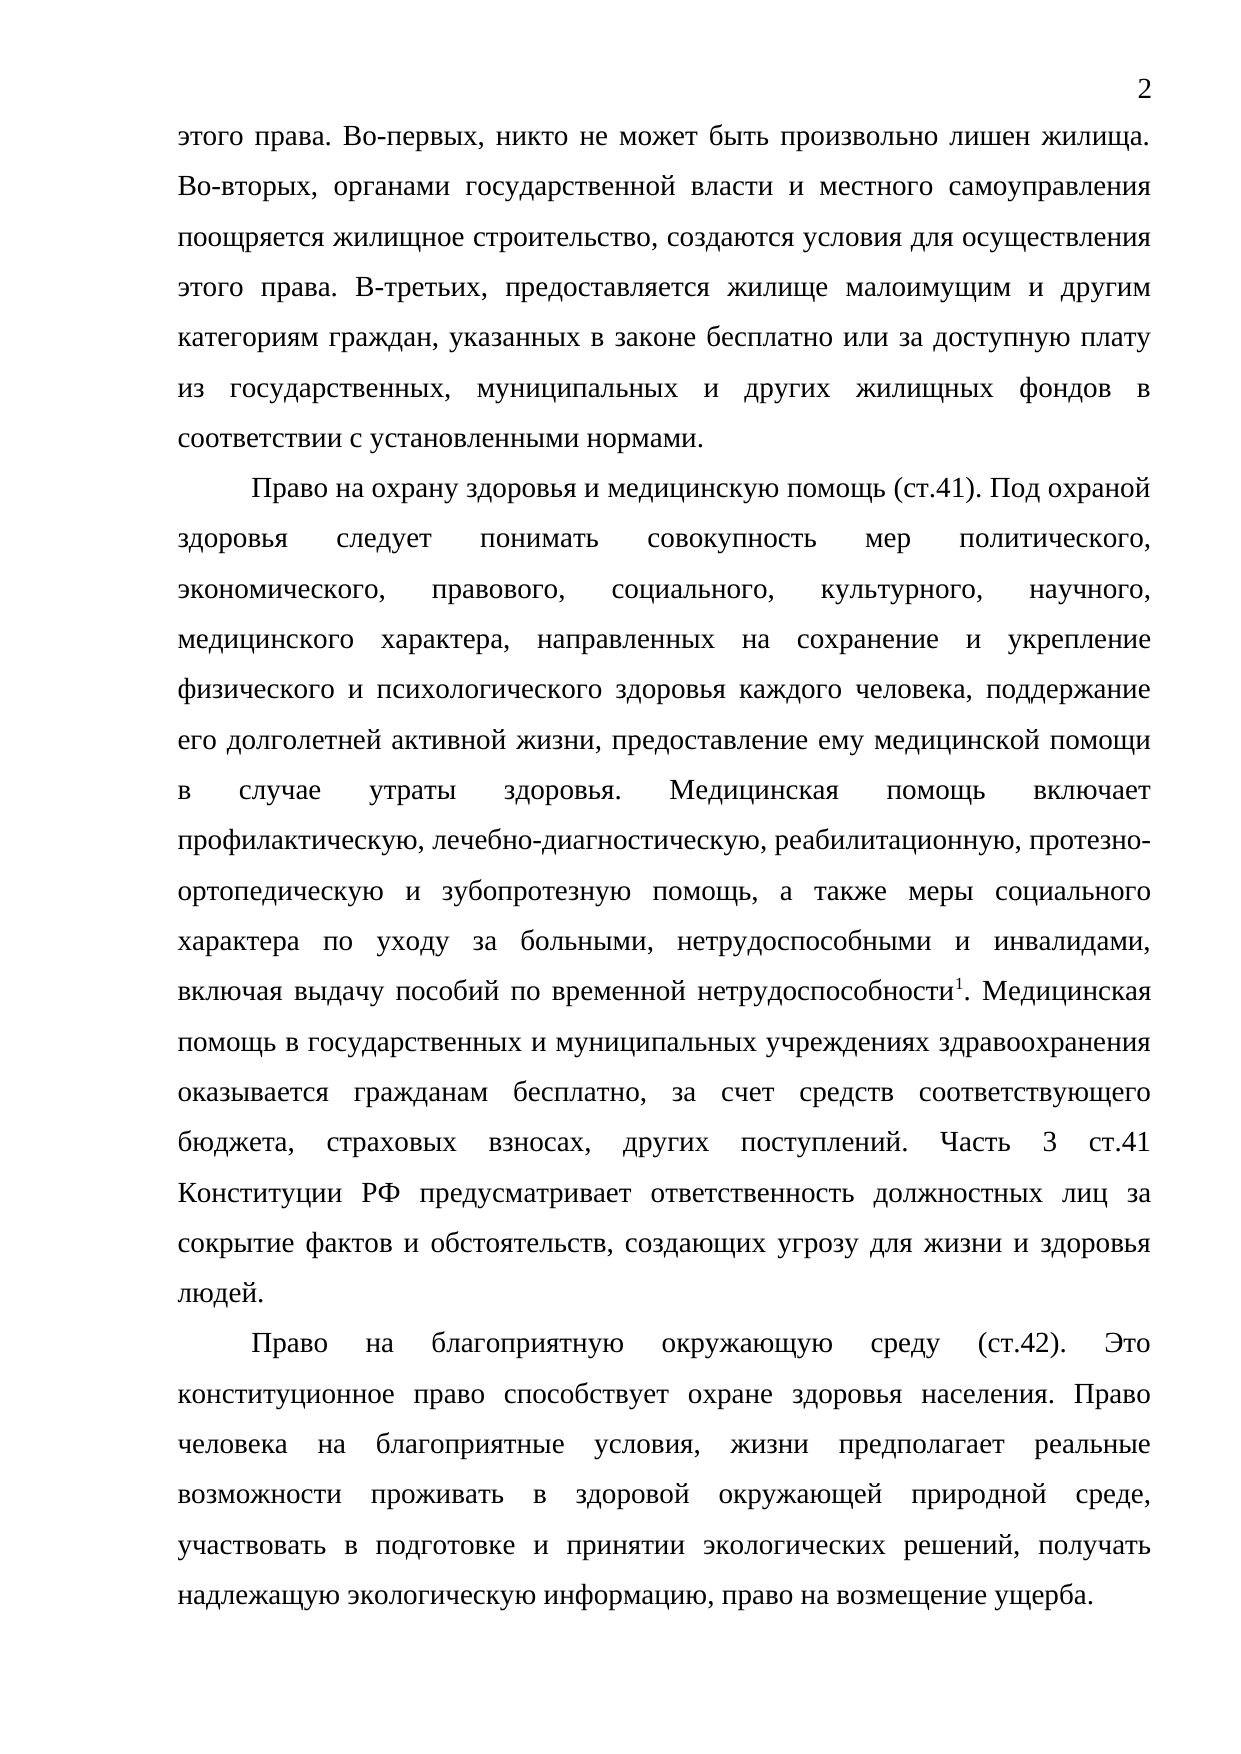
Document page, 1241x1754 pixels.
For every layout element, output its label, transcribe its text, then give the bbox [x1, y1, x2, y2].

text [177, 118, 1152, 453]
text Право на охрану здоровья и медицинскую помощь (ст.41). Под охраной здоровья следует понимать совокупность мер политического, экономического, правового, социального, культурного, научного, медицинского характера, направленных на сохранение и укрепление физического и психологического здоровья каждого человека, поддержание его долголетней активной жизни, предоставление ему медицинской помощи в случае утраты здоровья. Медицинская помощь включает профилактическую, лечебно-диагностическую, реабилитационную, протезно-ортопедическую и зубопротезную помощь, а также меры социального характера по уходу за больными, нетрудоспособными и инвалидами, включая выдачу пособий по временной нетрудоспособности1. Медицинская помощь в государственных и муниципальных учреждениях здравоохранения оказывается гражданам бесплатно, за счет средств соответствующего бюджета, страховых взносах, других поступлений. Часть 3 ст.41 Конституции РФ предусматривает ответственность должностных лиц за сокрытие фактов и обстоятельств, создающих угрозу для жизни и здоровья людей. [177, 470, 1152, 1309]
text Право на благоприятную окружающую среду (ст.42). Это конституционное право способствует охране здоровья населения. Право человека на благоприятные условия, жизни предполагает реальные возможности проживать в здоровой окружающей природной среде, участвовать в подготовке и принятии экологических решений, получать надлежащую экологическую информацию, право на возмещение ущерба. [177, 1326, 1152, 1611]
